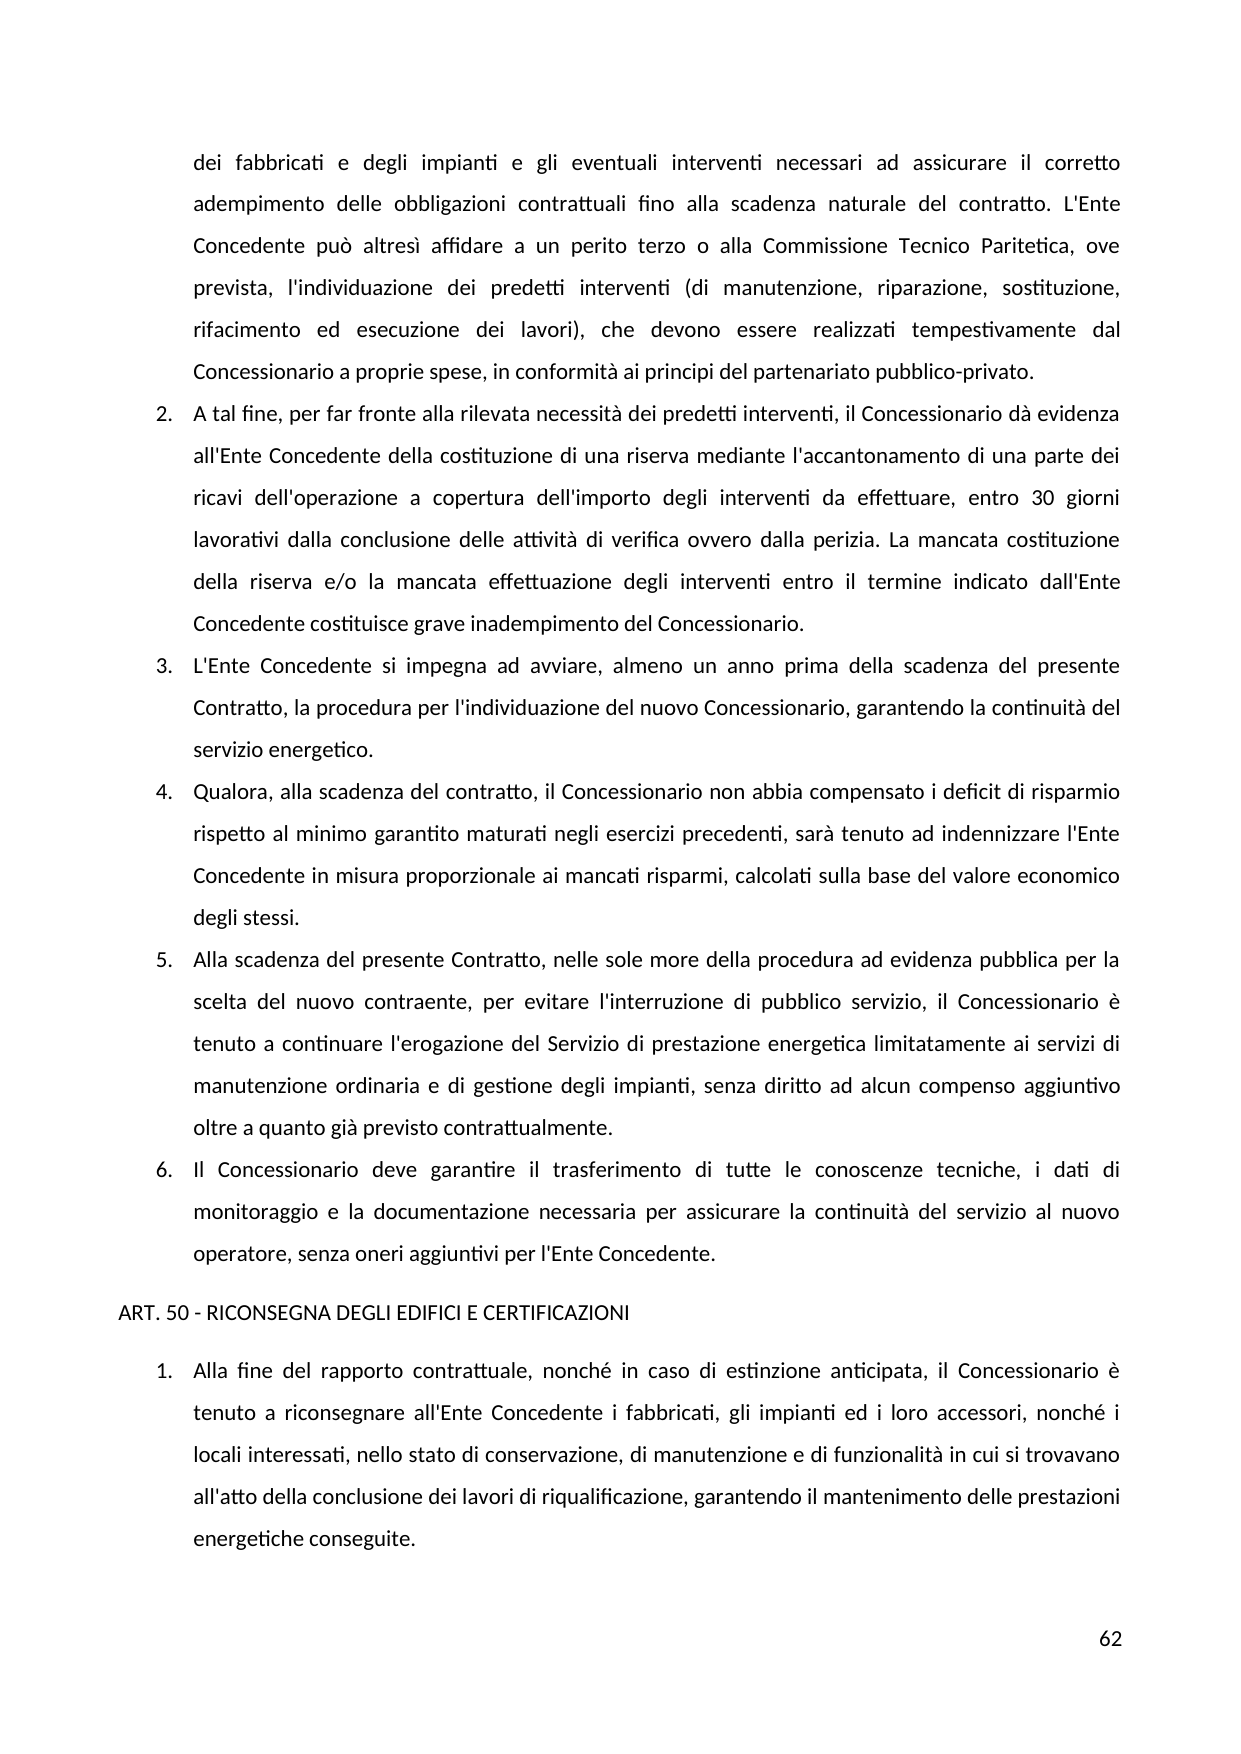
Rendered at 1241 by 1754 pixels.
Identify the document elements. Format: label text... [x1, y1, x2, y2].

list A tal fine, per far fronte alla rilevata necessità dei predetti interventi, il Concessionario dà evidenza all'Ente Concedente della costituzione di una riserva mediante l'accantonamento di una parte dei ricavi dell'operazione a copertura dell'importo degli interventi da effettuare, entro 30 giorni lavorativi dalla conclusione delle attività di verifica ovvero dalla perizia. La mancata costituzione della riserva e/o la mancata effettuazione degli interventi entro il termine indicato dall'Ente Concedente costituisce grave inadempimento del Concessionario. [156, 399, 1122, 637]
list Alla scadenza del presente Contratto, nelle sole more della procedura ad evidenza pubblica per la scelta del nuovo contraente, per evitare l'interruzione di pubblico servizio, il Concessionario è tenuto a continuare l'erogazione del Servizio di prestazione energetica limitatamente ai servizi di manutenzione ordinaria e di gestione degli impianti, senza diritto ad alcun compenso aggiuntivo oltre a quanto già previsto contrattualmente. [156, 945, 1122, 1141]
list Alla fine del rapporto contrattuale, nonché in caso di estinzione anticipata, il Concessionario è tenuto a riconsegnare all'Ente Concedente i fabbricati, gli impianti ed i loro accessori, nonché i locali interessati, nello stato di conservazione, di manutenzione e di funzionalità in cui si trovavano all'atto della conclusione dei lavori di riqualificazione, garantendo il mantenimento delle prestazioni energetiche conseguite. [156, 1356, 1122, 1552]
text ART. 50 - RICONSEGNA DEGLI EDIFICI E CERTIFICAZIONI [118, 1298, 1122, 1326]
list Qualora, alla scadenza del contratto, il Concessionario non abbia compensato i deficit di risparmio rispetto al minimo garantito maturati negli esercizi precedenti, sarà tenuto ad indennizzare l'Ente Concedente in misura proporzionale ai mancati risparmi, calcolati sulla base del valore economico degli stessi. [156, 777, 1122, 931]
list L'Ente Concedente si impegna ad avviare, almeno un anno prima della scadenza del presente Contratto, la procedura per l'individuazione del nuovo Concessionario, garantendo la continuità del servizio energetico. [156, 651, 1122, 763]
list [156, 148, 1122, 386]
list Il Concessionario deve garantire il trasferimento di tutte le conoscenze tecniche, i dati di monitoraggio e la documentazione necessaria per assicurare la continuità del servizio al nuovo operatore, senza oneri aggiuntivi per l'Ente Concedente. [156, 1155, 1122, 1267]
